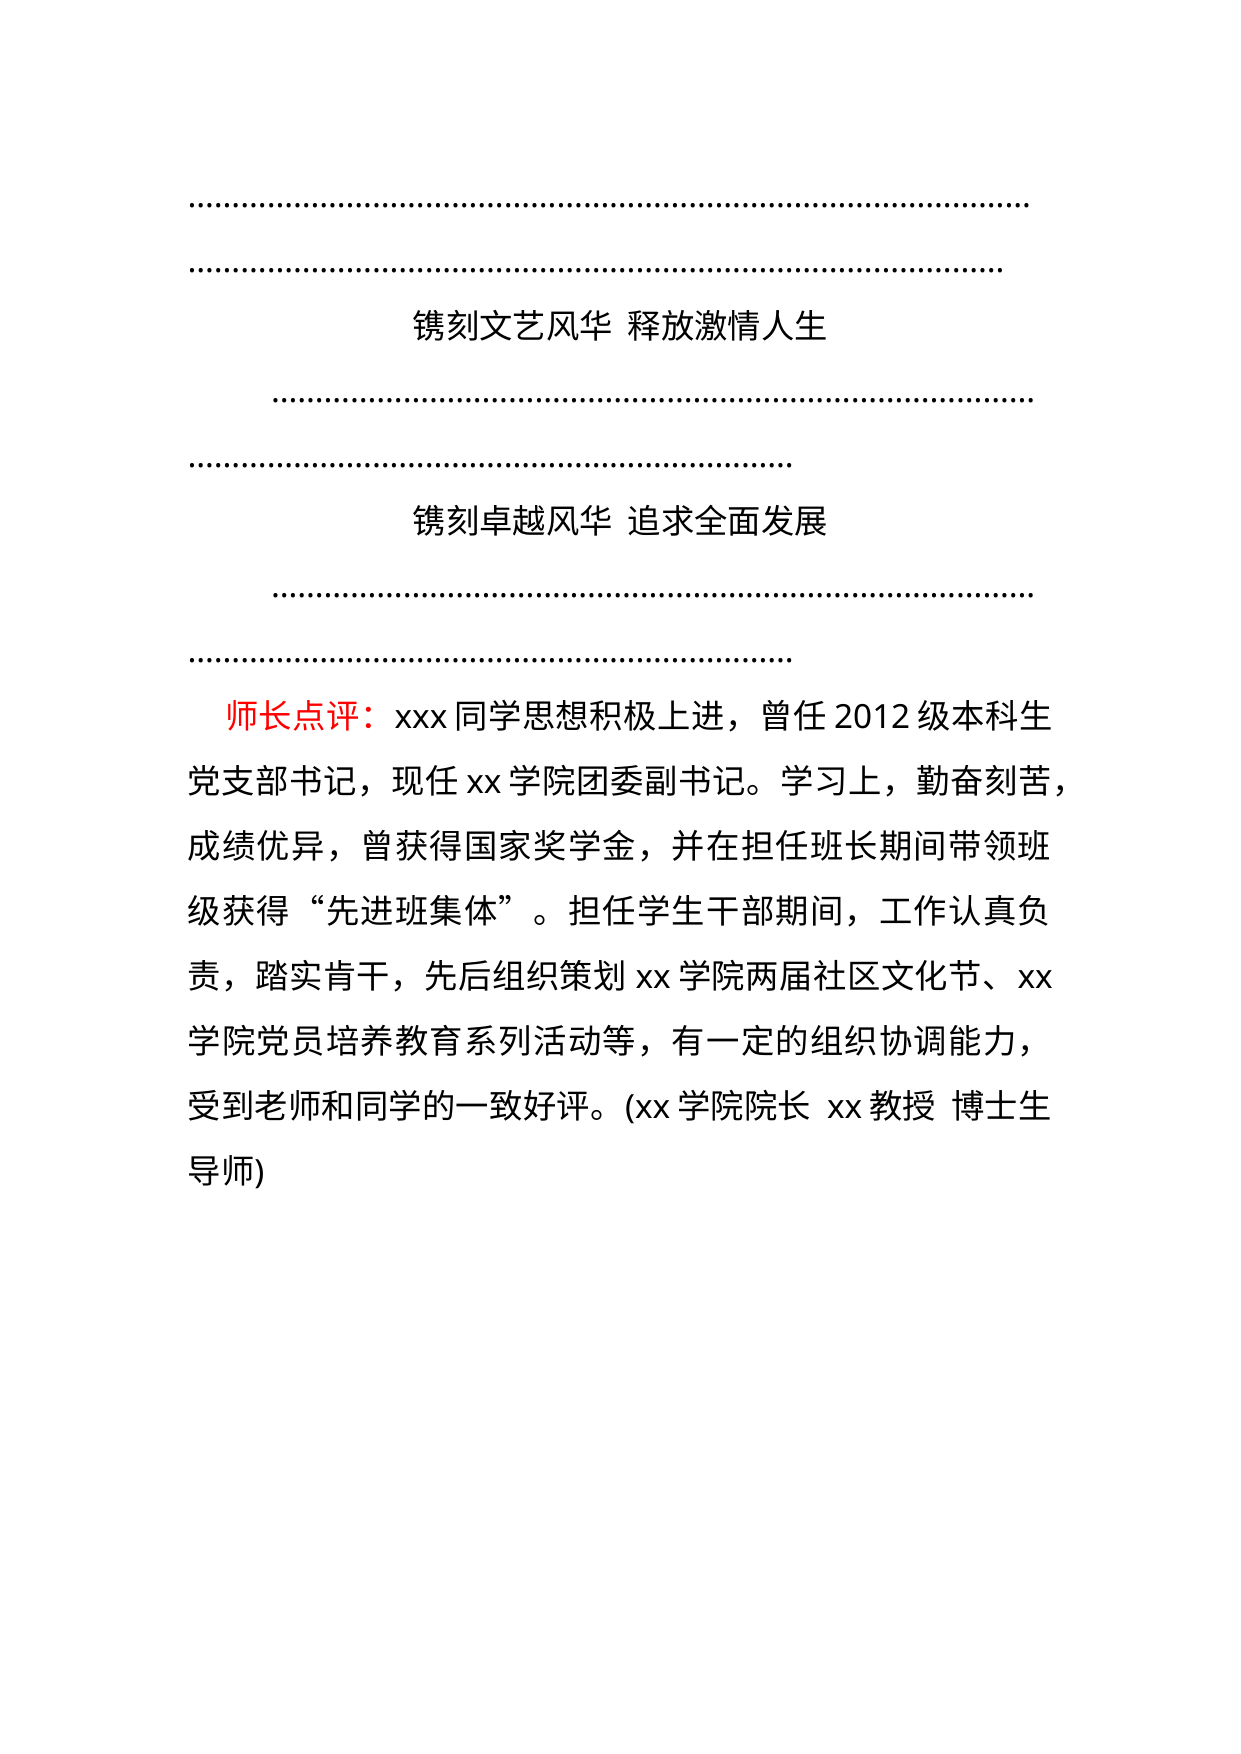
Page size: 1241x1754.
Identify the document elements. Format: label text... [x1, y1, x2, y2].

text ………………………………………………………………………………………………………………………………………… [187, 552, 1053, 682]
text 师长点评：xxx同学思想积极上进，曾任2012级本科生党支部书记，现任xx学院团委副书记。学习上，勤奋刻苦，成绩优异，曾获得国家奖学金，并在担任班长期间带领班级获得“先进班集体”。担任学生干部期间，工作认真负责，踏实肯干，先后组织策划xx学院两届社区文化节、xx学院党员培养教育系列活动等，有一定的组织协调能力，受到老师和同学的一致好评。(xx学院院长 xx教授 博士生导师) [187, 682, 1053, 1202]
text 镌刻文艺风华 释放激情人生 [187, 292, 1053, 357]
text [187, 162, 1053, 292]
text 镌刻卓越风华 追求全面发展 [187, 487, 1053, 552]
text ………………………………………………………………………………………………………………………………………… [187, 357, 1053, 487]
